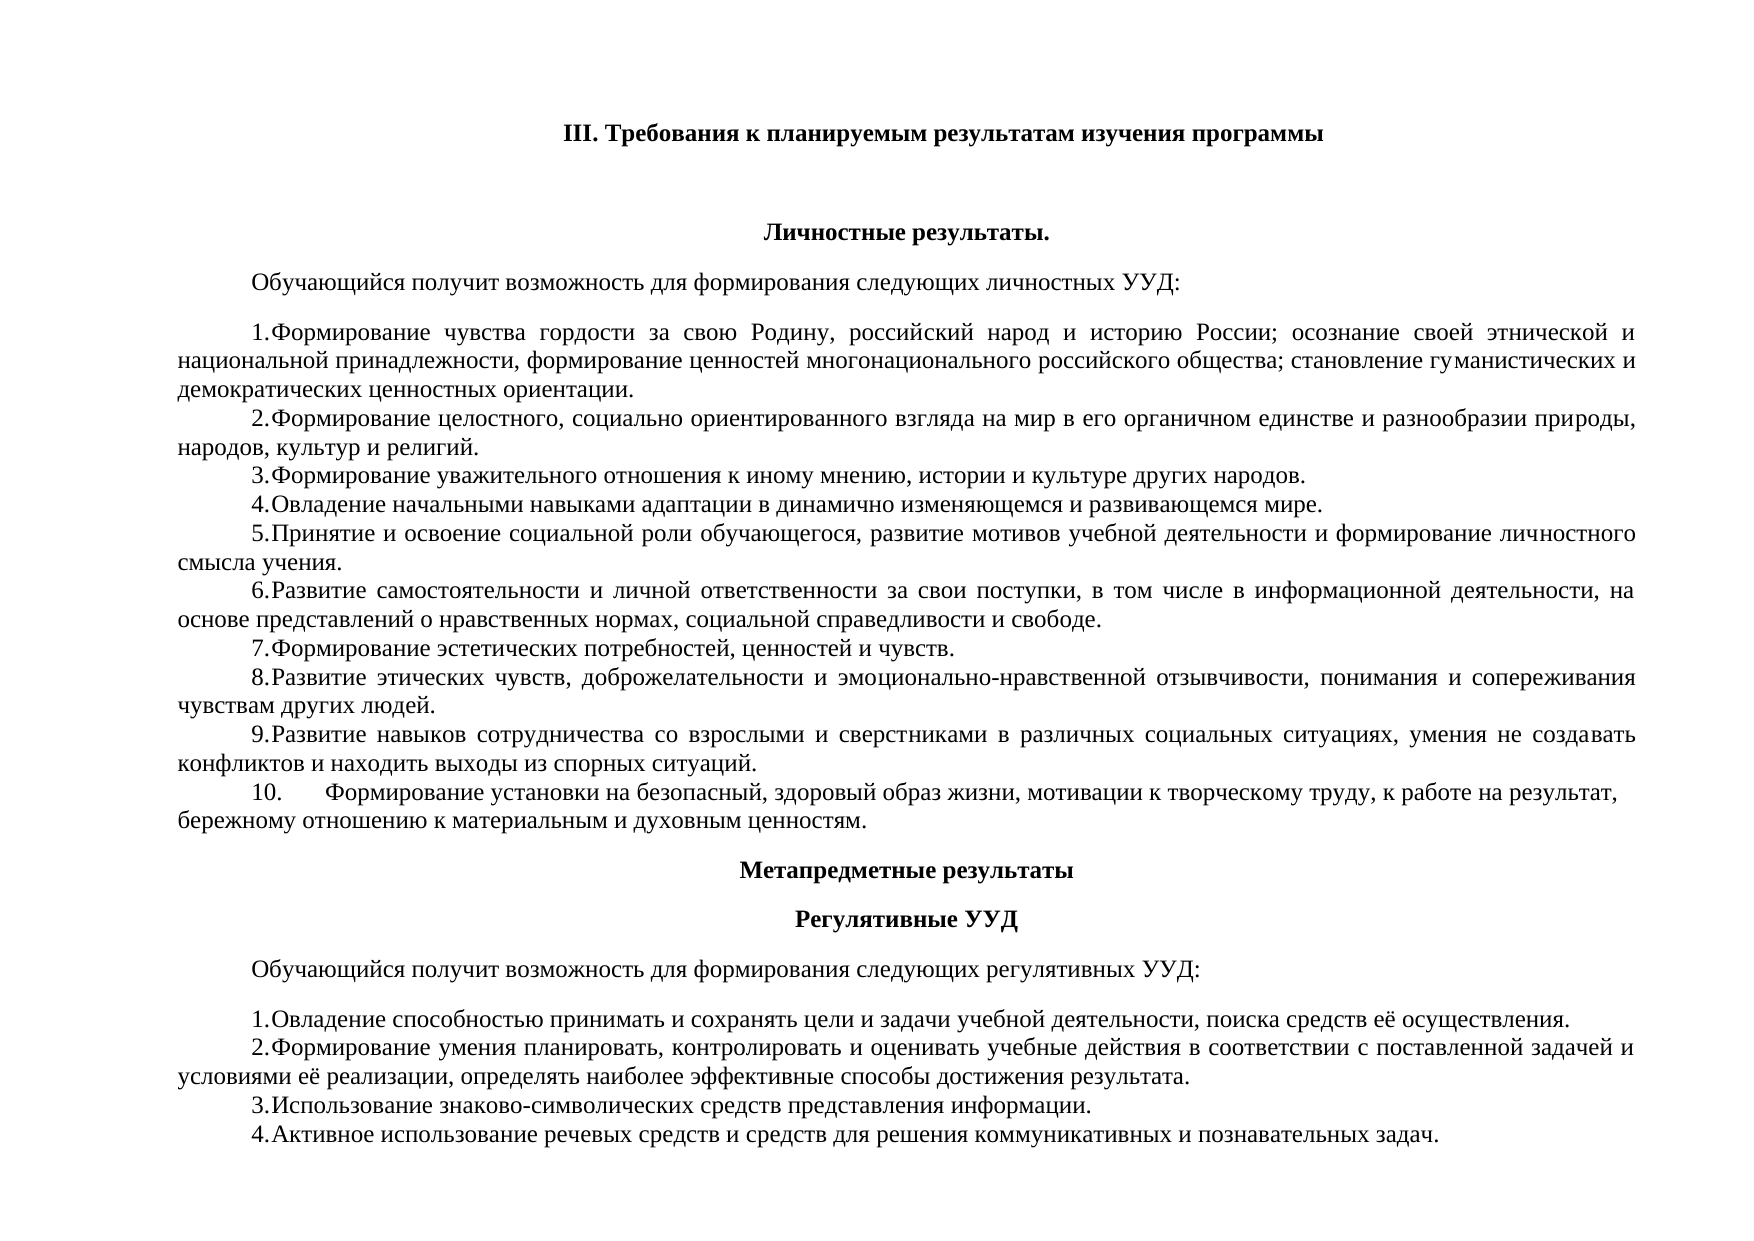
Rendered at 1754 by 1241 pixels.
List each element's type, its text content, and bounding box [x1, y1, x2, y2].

list III. Требования к планируемым результатам изучения программы [251, 118, 1636, 147]
list Активное использование речевых средств и средств для решения коммуникативных и познавательных задач. [177, 1119, 1636, 1147]
text Регулятивные УУД [177, 904, 1636, 933]
list Развитие этических чувств, доброжелательности и эмоционально-нравственной отзывчивости, понимания и сопереживания чувствам других людей. [177, 662, 1636, 719]
list Формирование умения планировать, контролировать и оценивать учебные действия в соответствии с поставленной задачей и условиями её реализации, определять наиболее эффективные способы достижения результата. [177, 1032, 1636, 1090]
text Метапредметные результаты [177, 855, 1636, 884]
list Формирование установки на безопасный, здоровый образ жизни, мотивации к творческому труду, к работе на результат, бережному отношению к материальным и духовным ценностям. [177, 777, 1636, 834]
list Использование знаково-символических средств представления информации. [177, 1090, 1636, 1119]
text Обучающийся получит возможность для формирования следующих регулятивных УУД: [177, 954, 1636, 983]
list Формирование эстетических потребностей, ценностей и чувств. [177, 633, 1636, 662]
list Формирование чувства гордости за свою Родину, российский народ и историю России; осознание своей этнической и национальной принадлежности, формирование ценностей многонационального российского общества; становление гуманистических и демократических ценностных ориентации. [177, 317, 1636, 403]
list Принятие и освоение социальной роли обучающегося, развитие мотивов учебной деятельности и формирование личностного смысла учения. [177, 518, 1636, 575]
list Овладение начальными навыками адаптации в динамично изменяющемся и развивающемся мире. [177, 489, 1636, 518]
list Развитие самостоятельности и личной ответственности за свои поступки, в том числе в информационной деятельности, на основе представлений о нравственных нормах, социальной справедливости и свободе. [177, 575, 1636, 633]
list Формирование уважительного отношения к иному мнению, истории и культуре других народов. [177, 460, 1636, 489]
text Обучающийся получит возможность для формирования следующих личностных УУД: [177, 267, 1636, 296]
list Овладение способностью принимать и сохранять цели и задачи учебной деятельности, поиска средств её осуществления. [177, 1004, 1636, 1032]
list Развитие навыков сотрудничества со взрослыми и сверстниками в различных социальных ситуациях, умения не создавать конфликтов и находить выходы из спорных ситуаций. [177, 719, 1636, 777]
text Личностные результаты. [177, 217, 1636, 246]
list Формирование целостного, социально ориентированного взгляда на мир в его органичном единстве и разнообразии природы, народов, культур и религий. [177, 403, 1636, 460]
